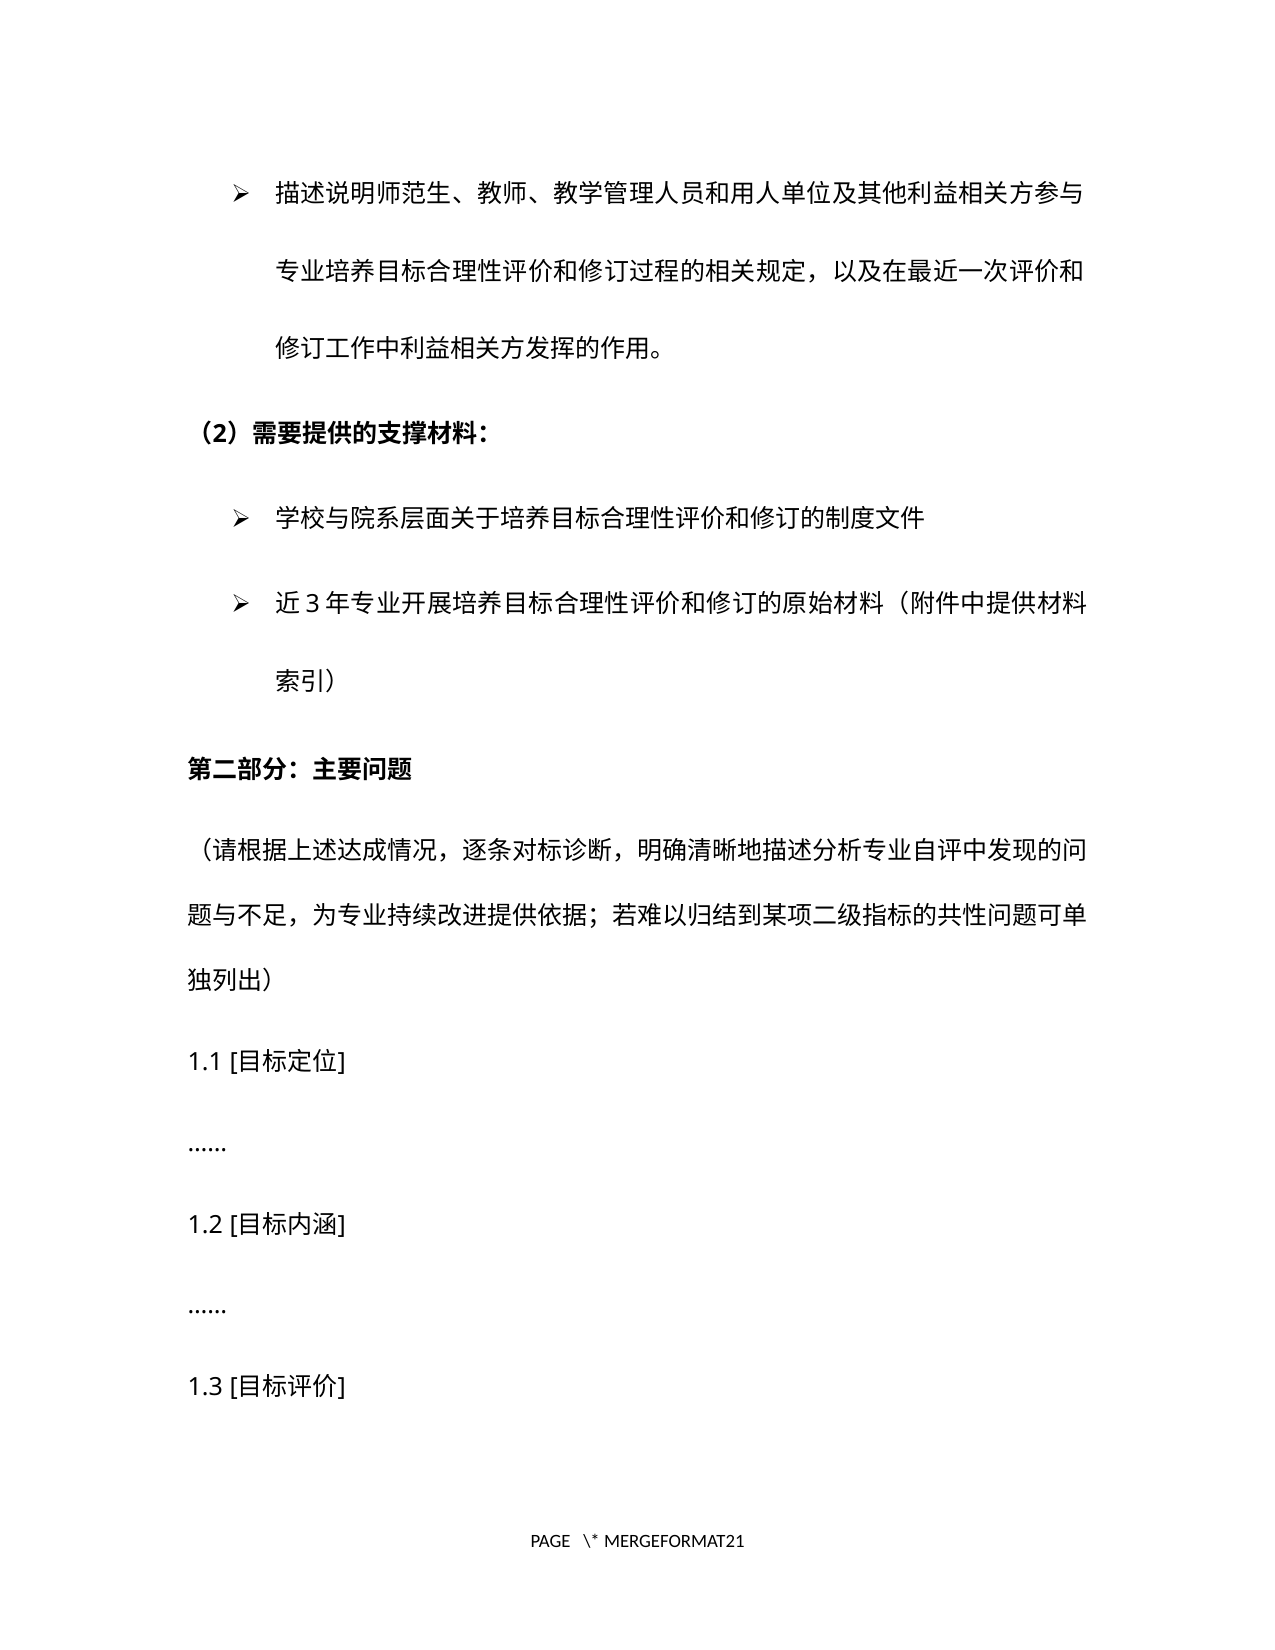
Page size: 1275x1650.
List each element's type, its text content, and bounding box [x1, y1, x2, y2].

text …… [187, 1109, 1087, 1174]
text …… [187, 1271, 1087, 1336]
list [目标定位] [187, 1027, 1087, 1092]
list [目标评价] [187, 1352, 1087, 1417]
text （请根据上述达成情况，逐条对标诊断，明确清晰地描述分析专业自评中发现的问题与不足，为专业持续改进提供依据；若难以归结到某项二级指标的共性问题可单独列出） [187, 816, 1087, 1011]
subtitle 第二部分：主要问题 [187, 735, 1087, 800]
list 描述说明师范生、教师、教学管理人员和用人单位及其他利益相关方参与专业培养目标合理性评价和修订过程的相关规定，以及在最近一次评价和修订工作中利益相关方发挥的作用。 [231, 159, 1087, 379]
text （2）需要提供的支撑材料： [187, 399, 1087, 464]
list 学校与院系层面关于培养目标合理性评价和修订的制度文件 [231, 484, 1087, 549]
list 近3年专业开展培养目标合理性评价和修订的原始材料（附件中提供材料索引） [231, 569, 1087, 712]
list [目标内涵] [187, 1190, 1087, 1255]
